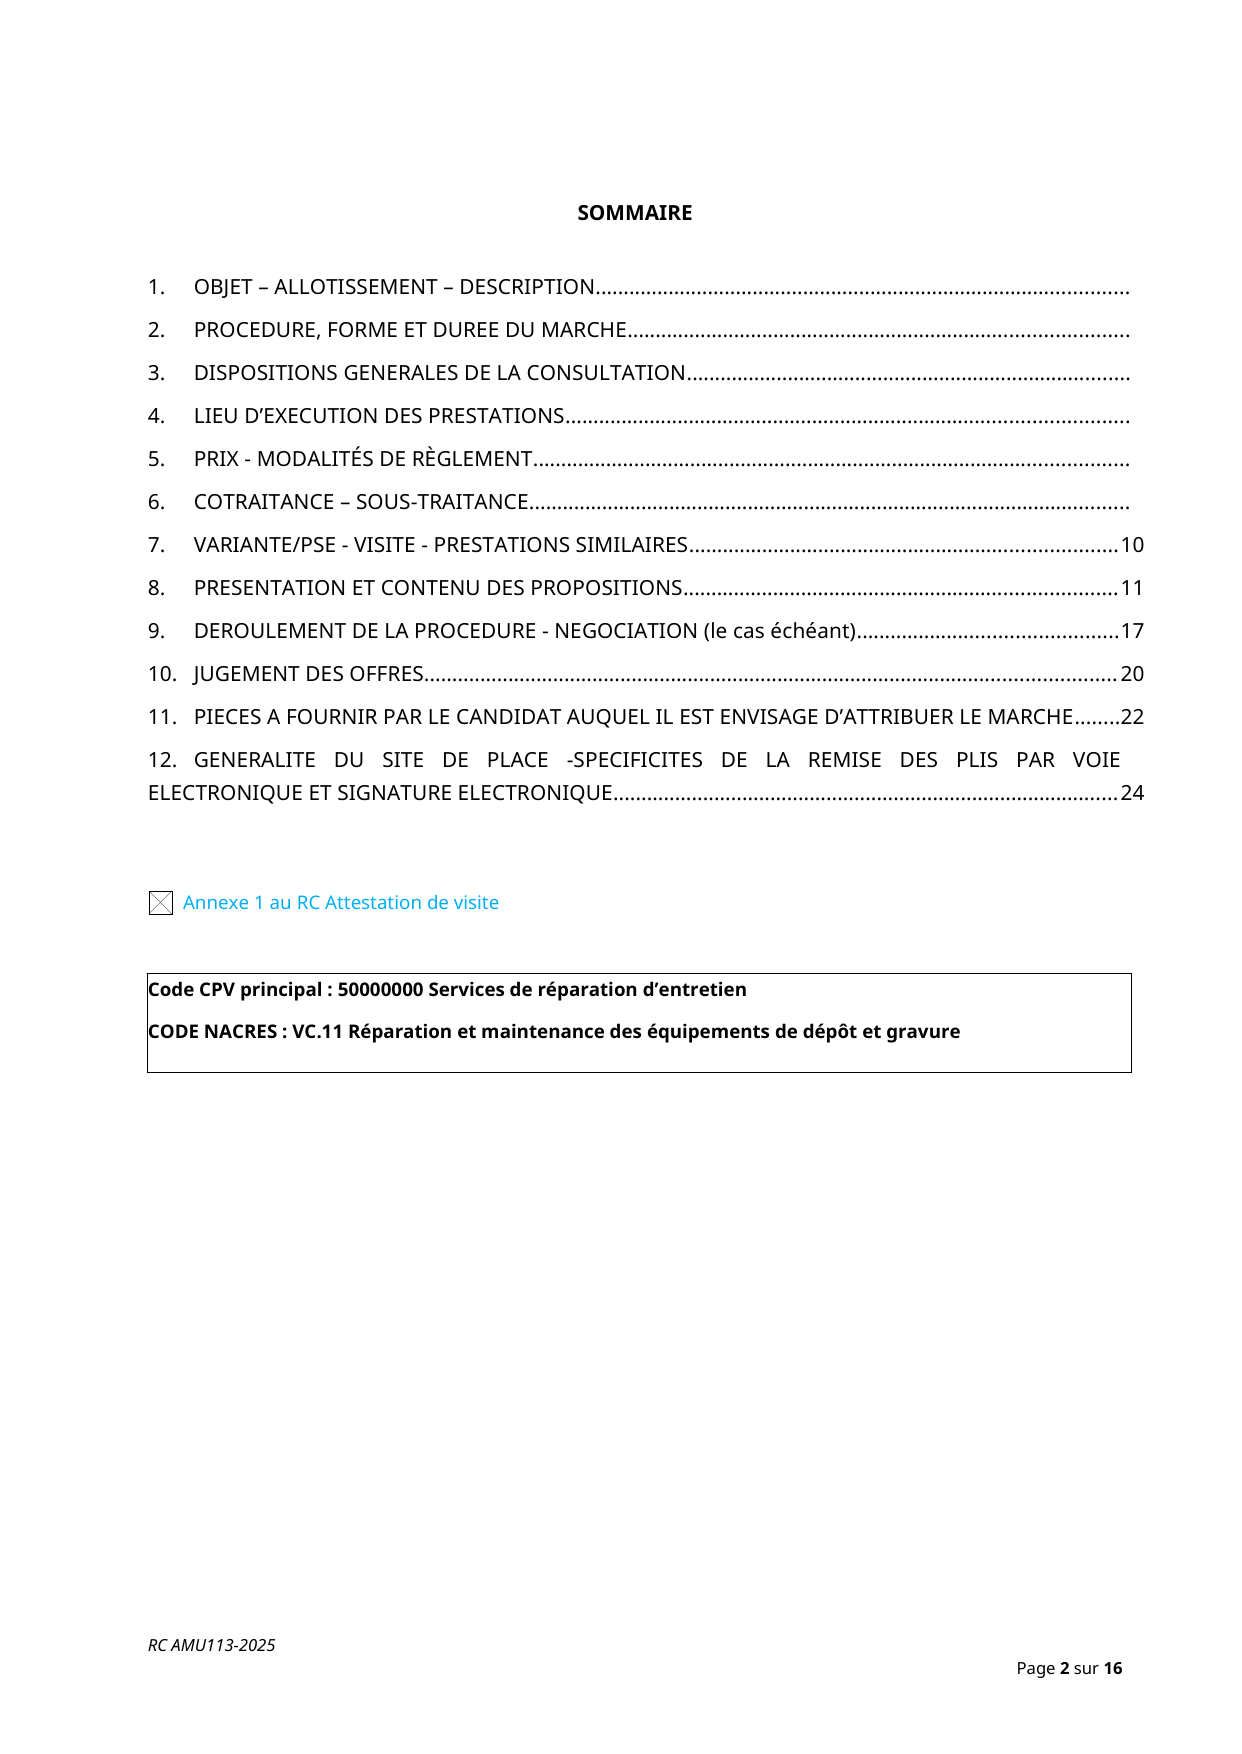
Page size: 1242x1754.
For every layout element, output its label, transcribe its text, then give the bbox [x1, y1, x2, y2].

text 1. OBJET – ALLOTISSEMENT – DESCRIPTION 3 [148, 272, 1122, 300]
text Code CPV principal : 50000000 Services de réparation d’entretien [148, 974, 1131, 1002]
text 11. PIECES A FOURNIR PAR LE CANDIDAT AUQUEL IL EST ENVISAGE D’ATTRIBUER LE MARCHE 22 [148, 702, 1122, 731]
subtitle SOMMAIRE [148, 198, 1122, 226]
text 6. COTRAITANCE – SOUS-TRAITANCE 9 [148, 487, 1122, 516]
text 12. GENERALITE DU SITE DE PLACE -SPECIFICITES DE LA REMISE DES PLIS PAR VOIE ELECTRONIQUE ET SIGNATURE ELECTRONIQUE 24 [148, 745, 1122, 806]
text 5. PRIX - MODALITÉS DE RÈGLEMENT 8 [148, 444, 1122, 472]
text 3. DISPOSITIONS GENERALES DE LA CONSULTATION 6 [148, 358, 1122, 386]
text CODE NACRES : VC.11 Réparation et maintenance des équipements de dépôt et gravure [148, 1015, 1131, 1044]
text 7. VARIANTE/PSE - VISITE - PRESTATIONS SIMILAIRES 10 [148, 530, 1122, 558]
text 8. PRESENTATION ET CONTENU DES PROPOSITIONS 11 [148, 573, 1122, 602]
text 9. DEROULEMENT DE LA PROCEDURE - NEGOCIATION (le cas échéant) 17 [148, 616, 1122, 644]
text 2. PROCEDURE, FORME ET DUREE DU MARCHE 3 [148, 315, 1122, 343]
text 4. LIEU D’EXECUTION DES PRESTATIONS 8 [148, 401, 1122, 429]
text 10. JUGEMENT DES OFFRES 20 [148, 659, 1122, 688]
text Annexe 1 au RC Attestation de visite [173, 890, 1122, 915]
